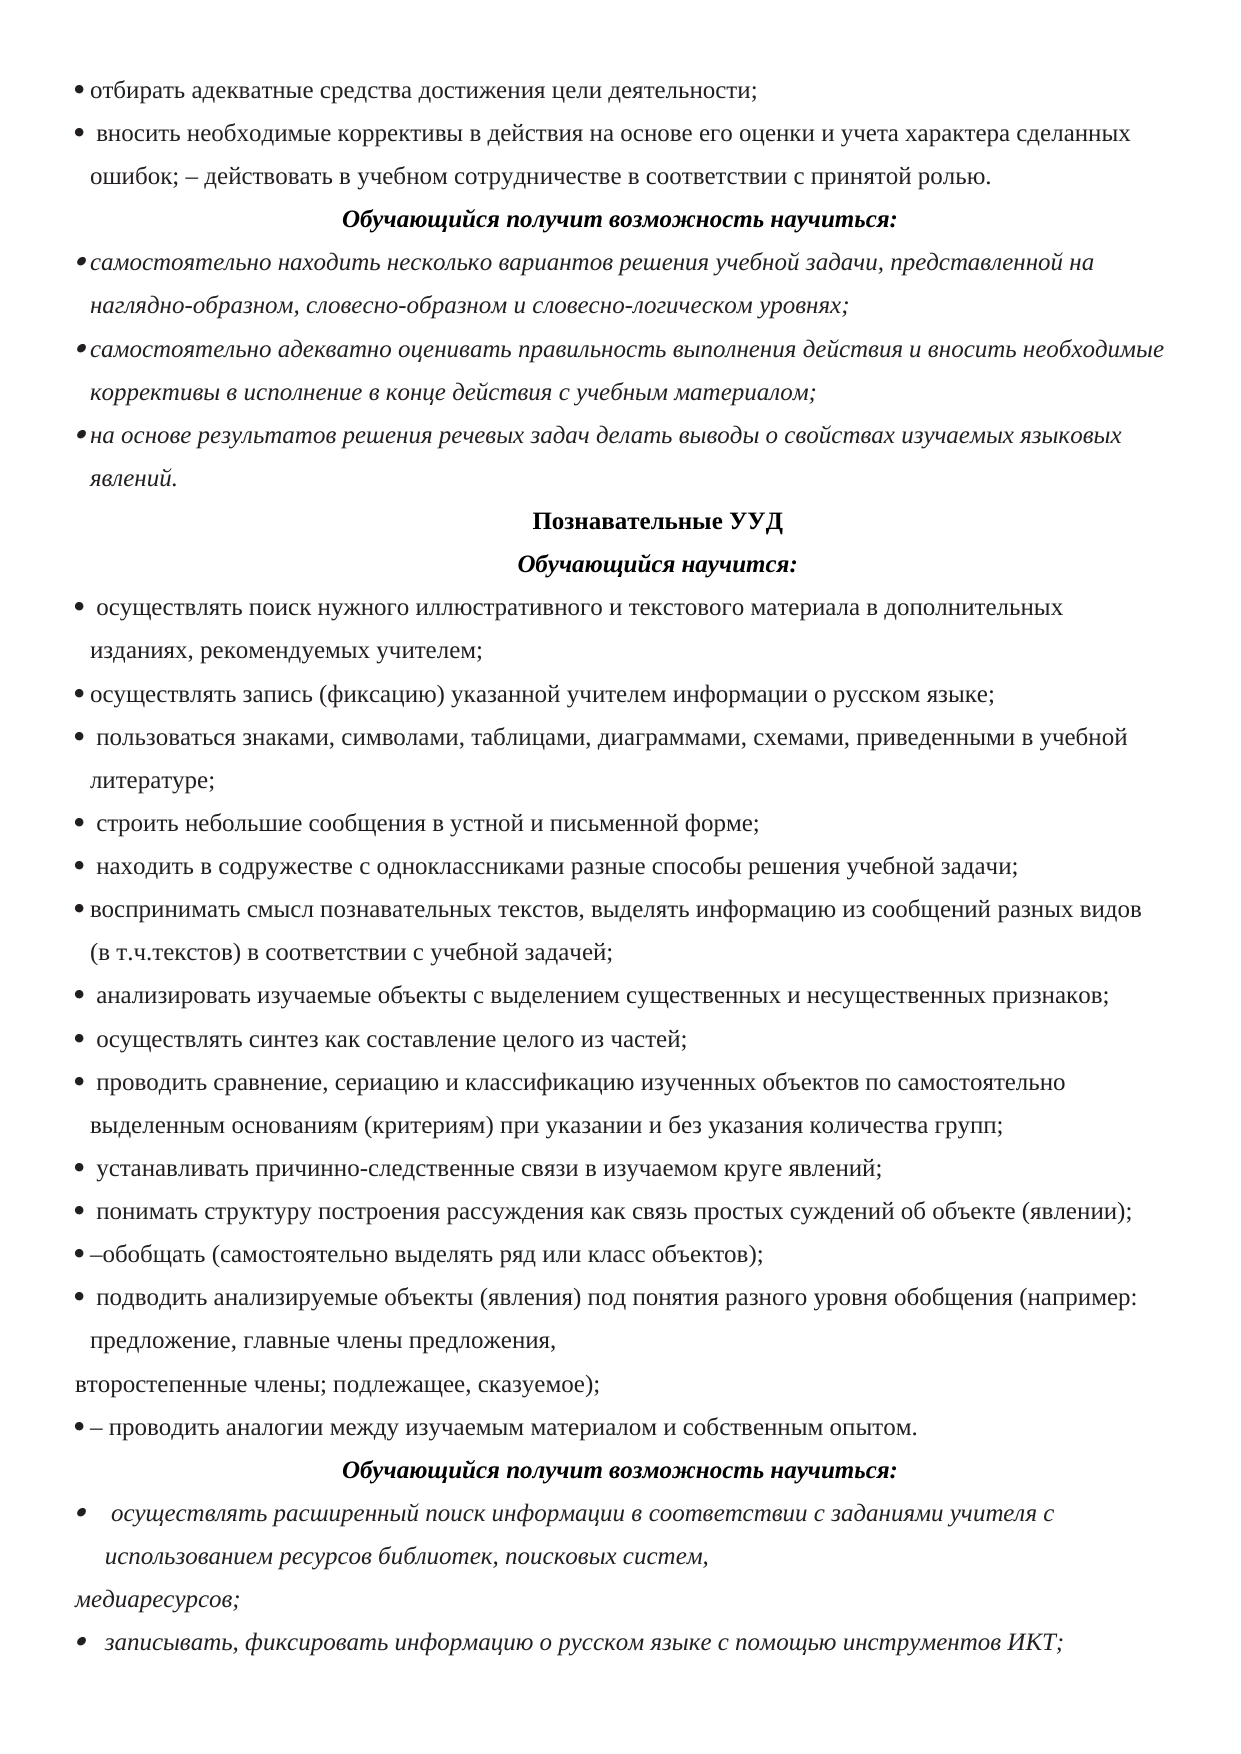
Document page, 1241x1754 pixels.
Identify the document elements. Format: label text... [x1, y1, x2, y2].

list записывать, фиксировать информацию о русском языке с помощью инструментов ИКТ; [75, 1627, 1165, 1656]
list находить в содружестве с одноклассниками разные способы решения учебной задачи; [75, 851, 1165, 880]
list строить небольшие сообщения в устной и письменной форме; [75, 808, 1165, 837]
list на основе результатов решения речевых задач делать выводы о свойствах изучаемых языковых явлений. [75, 420, 1165, 492]
list – проводить аналогии между изучаемым материалом и собственным опытом. [75, 1412, 1165, 1441]
list самостоятельно находить несколько вариантов решения учебной задачи, представленной на наглядно-образном, словесно-образном и словесно-логическом уровнях; [75, 247, 1165, 319]
text второстепенные члены; подлежащее, сказуемое); [75, 1369, 1165, 1397]
list вносить необходимые коррективы в действия на основе его оценки и учета характера сделанных ошибок; – действовать в учебном сотрудничестве в соответствии с принятой ролью. [75, 118, 1165, 190]
text медиаресурсов; [75, 1584, 1165, 1613]
list отбирать адекватные средства достижения цели деятельности; [75, 75, 1165, 104]
list самостоятельно адекватно оценивать правильность выполнения действия и вносить необходимые коррективы в исполнение в конце действия с учебным материалом; [75, 334, 1165, 406]
text Обучающийся получит возможность научиться: [75, 204, 1165, 233]
list осуществлять поиск нужного иллюстративного и текстового материала в дополнительных изданиях, рекомендуемых учителем; [75, 592, 1165, 664]
list осуществлять расширенный поиск информации в соответствии с заданиями учителя с использованием ресурсов библиотек, поисковых систем, [75, 1498, 1165, 1570]
text Обучающийся получит возможность научиться: [75, 1455, 1165, 1484]
list осуществлять запись (фиксацию) указанной учителем информации о русском языке; [75, 679, 1165, 707]
list проводить сравнение, сериацию и классификацию изученных объектов по самостоятельно выделенным основаниям (критериям) при указании и без указания количества групп; [75, 1067, 1165, 1139]
list осуществлять синтез как составление целого из частей; [75, 1024, 1165, 1052]
list –обобщать (самостоятельно выделять ряд или класс объектов); [75, 1239, 1165, 1268]
text Обучающийся научится: [150, 549, 1165, 578]
text Познавательные УУД [150, 506, 1165, 535]
list анализировать изучаемые объекты с выделением существенных и несущественных признаков; [75, 981, 1165, 1009]
list пользоваться знаками, символами, таблицами, диаграммами, схемами, приведенными в учебной литературе; [75, 722, 1165, 794]
list понимать структуру построения рассуждения как связь простых суждений об объекте (явлении); [75, 1196, 1165, 1225]
list устанавливать причинно-следственные связи в изучаемом круге явлений; [75, 1153, 1165, 1182]
list подводить анализируемые объекты (явления) под понятия разного уровня обобщения (например: предложение, главные члены предложения, [75, 1282, 1165, 1354]
list воспринимать смысл познавательных текстов, выделять информацию из сообщений разных видов (в т.ч.текстов) в соответствии с учебной задачей; [75, 894, 1165, 966]
